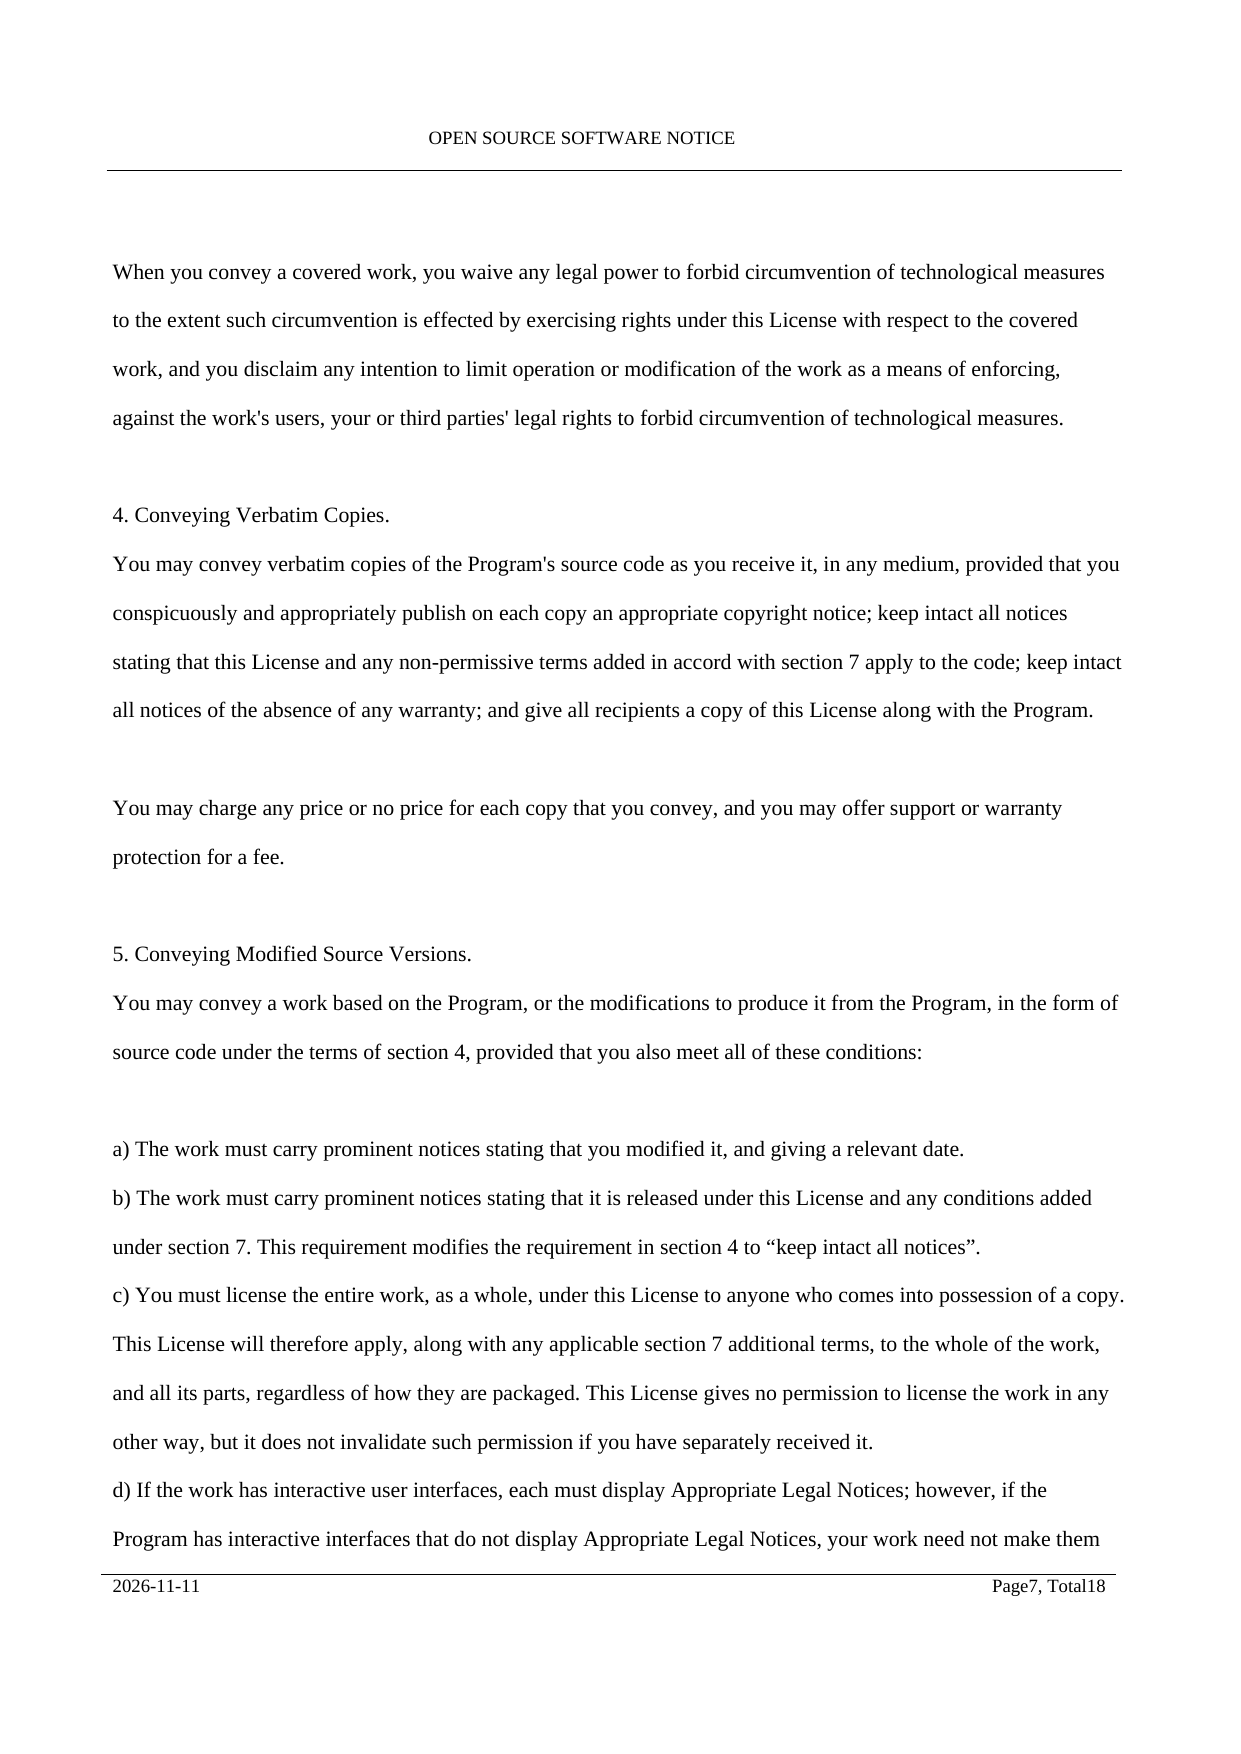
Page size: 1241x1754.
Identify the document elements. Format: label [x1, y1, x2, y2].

text [112, 206, 1128, 1555]
